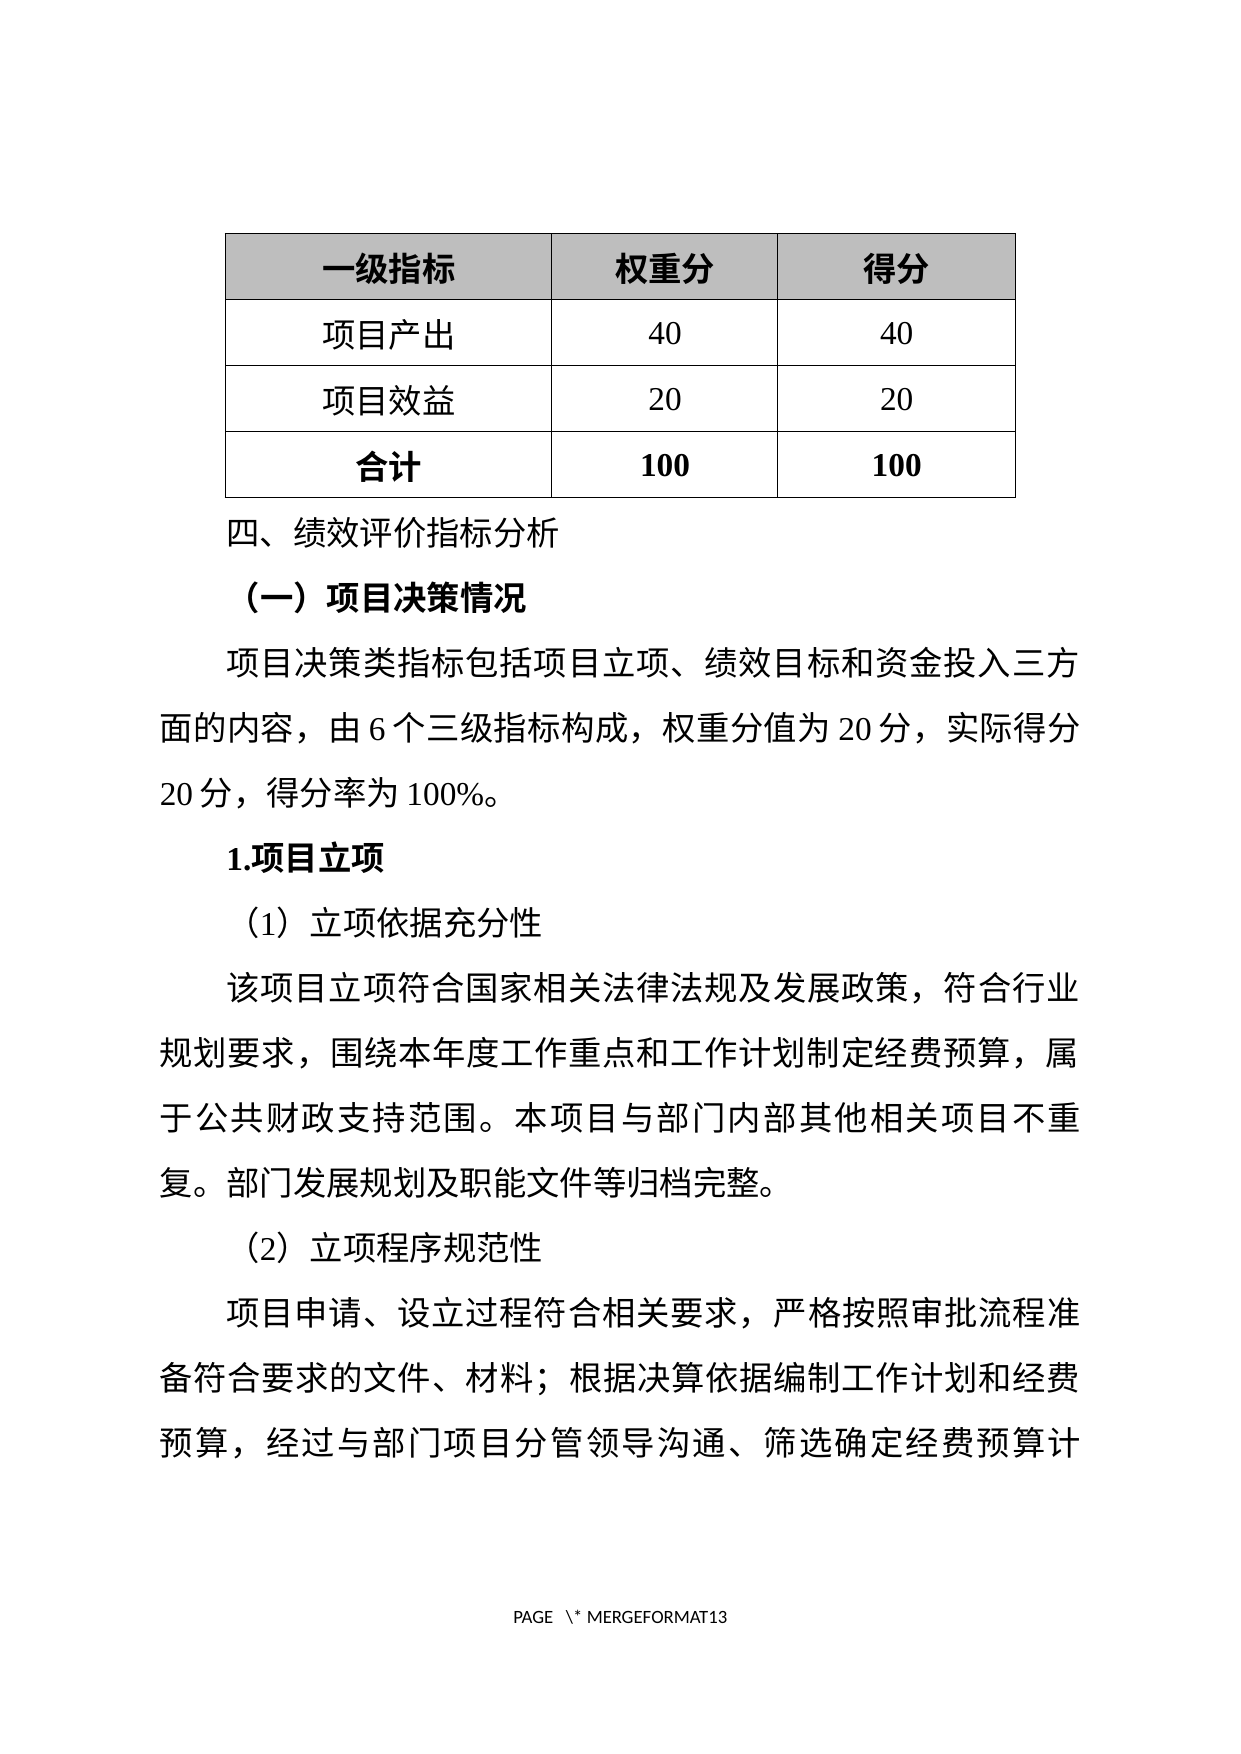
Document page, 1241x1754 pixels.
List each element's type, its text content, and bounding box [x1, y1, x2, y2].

table_cell 100 [778, 432, 1015, 497]
text 1.项目立项 [159, 823, 1081, 888]
table_cell 合计 [226, 432, 551, 497]
text 该项目立项符合国家相关法律法规及发展政策，符合行业规划要求，围绕本年度工作重点和工作计划制定经费预算，属于公共财政支持范围。本项目与部门内部其他相关项目不重复。部门发展规划及职能文件等归档完整。 [159, 953, 1081, 1213]
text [159, 1278, 1081, 1473]
table_cell 20 [552, 366, 777, 431]
text 项目决策类指标包括项目立项、绩效目标和资金投入三方面的内容，由6个三级指标构成，权重分值为20分，实际得分20分，得分率为100%。 [159, 628, 1081, 823]
table_header 权重分 [552, 234, 777, 299]
table_cell 项目效益 [226, 366, 551, 431]
table_header 得分 [778, 234, 1015, 299]
title （一）项目决策情况 [159, 563, 1081, 628]
table_cell 20 [778, 366, 1015, 431]
text （2）立项程序规范性 [159, 1213, 1081, 1278]
table_cell 40 [778, 300, 1015, 365]
table_cell 100 [552, 432, 777, 497]
table_header 一级指标 [226, 234, 551, 299]
table_cell 项目产出 [226, 300, 551, 365]
text （1）立项依据充分性 [159, 888, 1081, 953]
text 四、绩效评价指标分析 [159, 498, 1081, 563]
table_cell 40 [552, 300, 777, 365]
